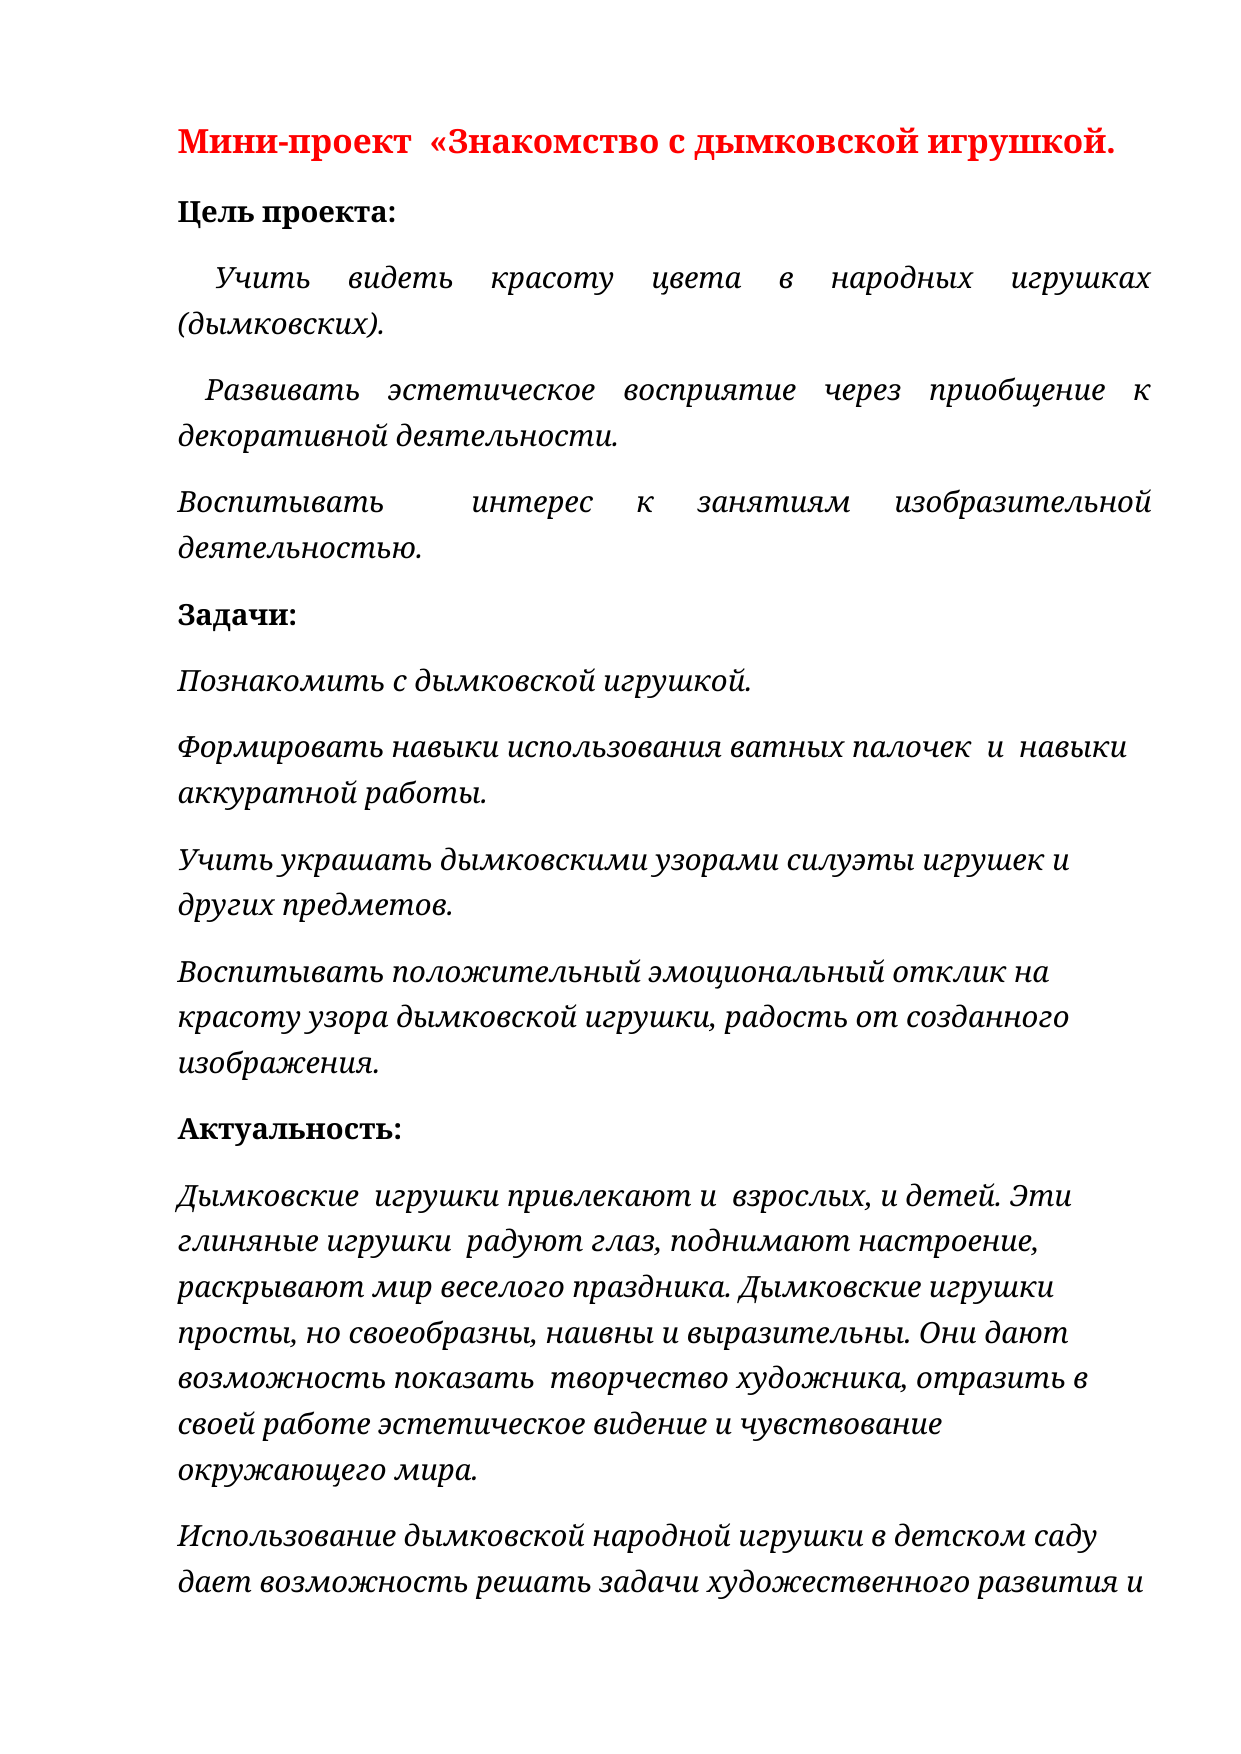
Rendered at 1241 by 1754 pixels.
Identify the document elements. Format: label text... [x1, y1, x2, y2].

text Воспитывать положительный эмоциональный отклик на красоту узора дымковской игрушки, радость от созданного изображения. [177, 951, 1152, 1082]
text Воспитывать интерес к занятиям изобразительной деятельностью. [177, 482, 1152, 567]
text Познакомить с дымковской игрушкой. [177, 660, 1152, 700]
text Учить видеть красоту цвета в народных игрушках (дымковских). [177, 258, 1152, 343]
text Дымковские игрушки привлекают и взрослых, и детей. Эти глиняные игрушки радуют глаз, поднимают настроение, раскрывают мир веселого праздника. Дымковские игрушки просты, но своеобразны, наивны и выразительны. Они дают возможность показать творчество художника, отразить в своей работе эстетическое видение и чувствование окружающего мира. [177, 1175, 1152, 1488]
text Формировать навыки использования ватных палочек и навыки аккуратной работы. [177, 727, 1152, 812]
text Учить украшать дымковскими узорами силуэты игрушек и других предметов. [177, 839, 1152, 924]
text Развивать эстетическое восприятие через приобщение к декоративной деятельности. [177, 370, 1152, 455]
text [177, 1515, 1152, 1601]
text Актуальность: [177, 1109, 1152, 1148]
text Мини-проект «Знакомство с дымковской игрушкой. [177, 118, 1152, 163]
text Цель проекта: [177, 191, 1152, 231]
text Задачи: [177, 594, 1152, 633]
